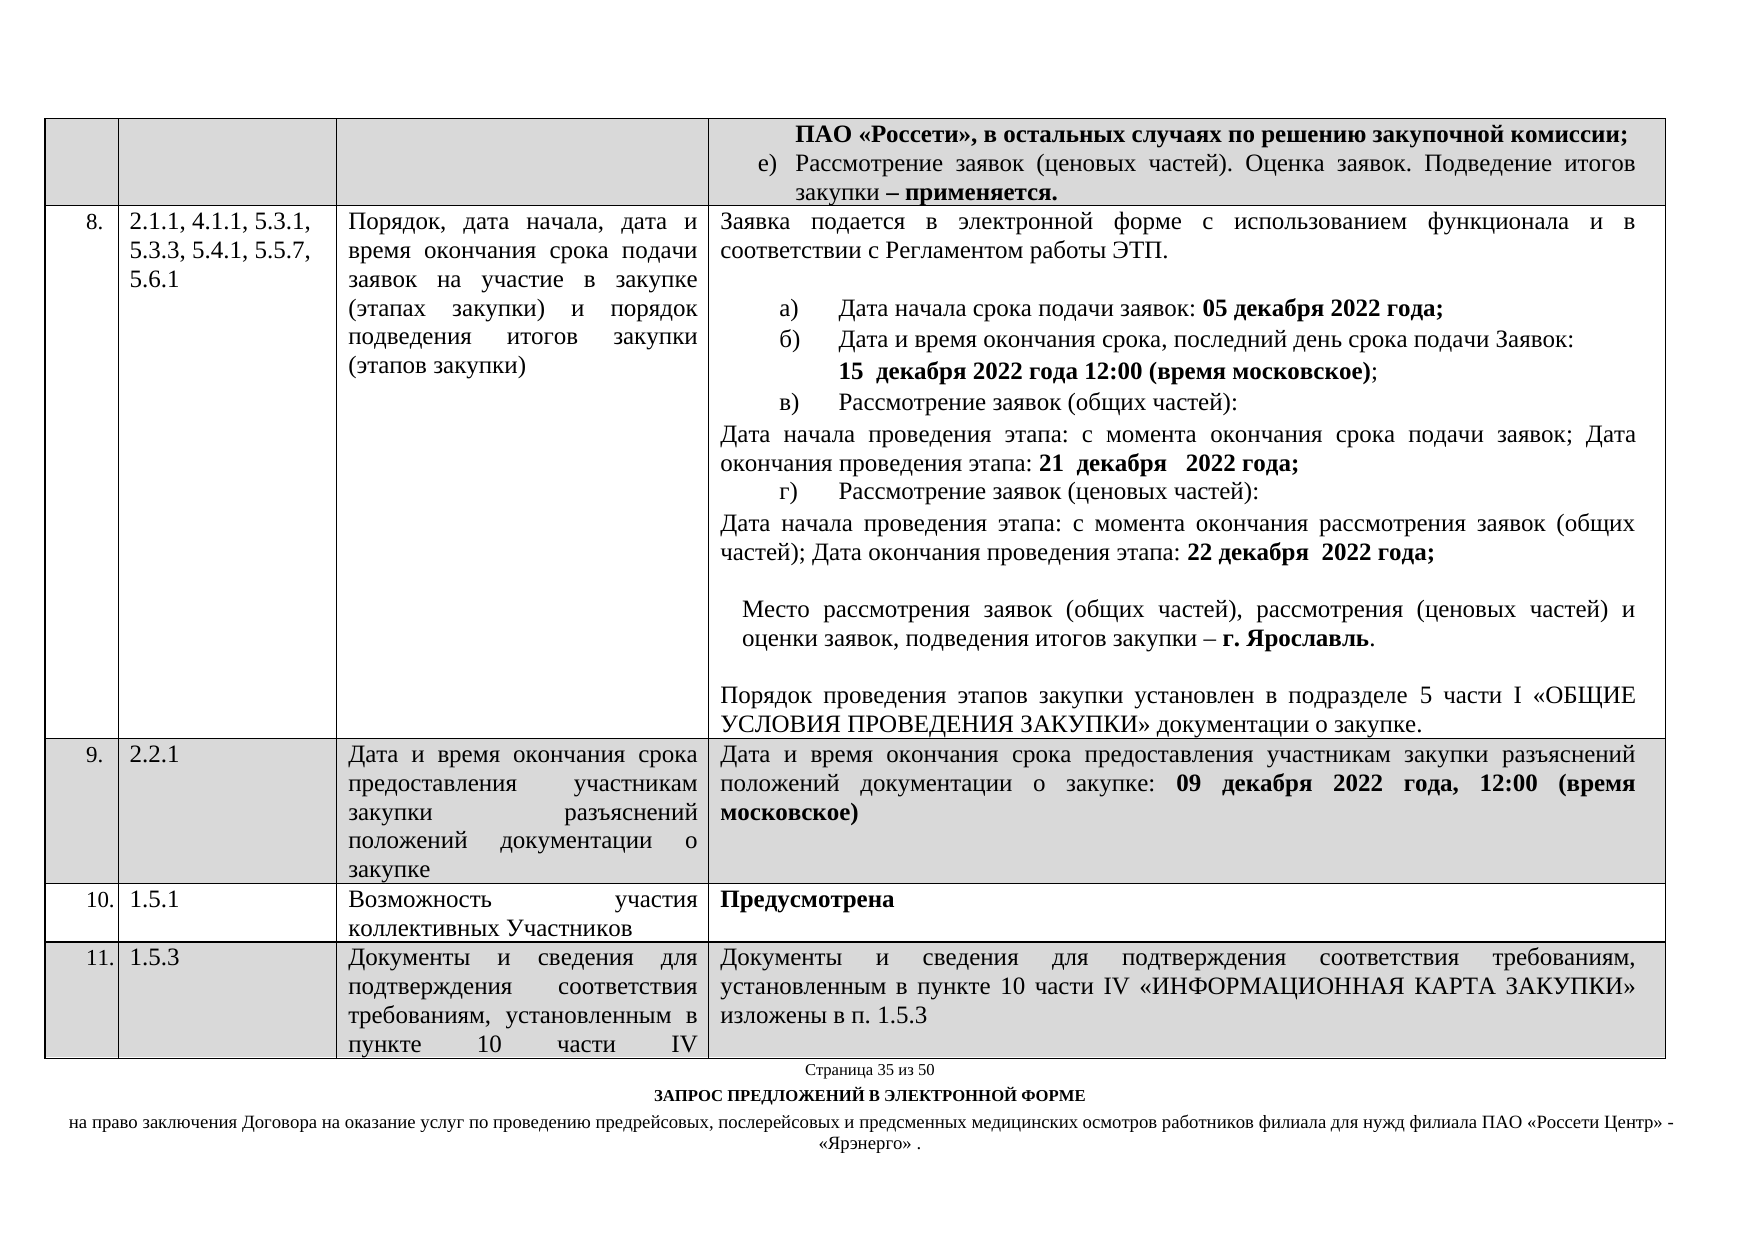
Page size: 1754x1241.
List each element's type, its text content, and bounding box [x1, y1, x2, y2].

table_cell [337, 943, 708, 1057]
table_cell 5.2.1 [119, 119, 336, 205]
table_cell Возможность участия коллективных Участников [337, 884, 708, 941]
table_cell Дата и время окончания срока предоставления участникам закупки разъяснений положений документации о закупке: 09 декабря 2022 года, 12:00 (время московское) [709, 739, 1665, 883]
table_cell [46, 739, 118, 883]
table_cell [46, 884, 118, 941]
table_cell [709, 119, 1665, 205]
table_cell [46, 943, 118, 1057]
table_cell 2.2.1 [119, 739, 336, 883]
table_cell [46, 206, 118, 738]
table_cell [709, 943, 1665, 1057]
table_cell [46, 119, 118, 205]
table_cell Заявка подается в электронной форме с использованием функционала и в соответствии с Регламентом работы ЭТП. Дата начала срока подачи заявок: 05 декабря 2022 года; Дата и время окончания срока, последний день срока подачи Заявок: 15 декабря 2022 года 12:00 (время московское); Рассмотрение заявок (общих частей): Дата начала проведения этапа: с момента окончания срока подачи заявок; Дата окончания проведения этапа: 21 декабря 2022 года; Рассмотрение заявок (ценовых частей): Дата начала проведения этапа: с момента окончания рассмотрения заявок (общих частей); Дата окончания проведения этапа: 22 декабря 2022 года; Место рассмотрения заявок (общих частей), рассмотрения (ценовых частей) и оценки заявок, подведения итогов закупки – г. Ярославль. Порядок проведения этапов закупки установлен в подразделе 5 части I «ОБЩИЕ УСЛОВИЯ ПРОВЕДЕНИЯ ЗАКУПКИ» документации о закупке. [709, 206, 1665, 738]
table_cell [337, 119, 708, 205]
table_cell Предусмотрена [709, 884, 1665, 941]
table_cell 2.1.1, 4.1.1, 5.3.1, 5.3.3, 5.4.1, 5.5.6, 5.6.1 [119, 206, 336, 738]
table_cell 1.5.3 [119, 943, 336, 1057]
table_cell Дата и время окончания срока предоставления участникам закупки разъяснений положений документации о закупке [337, 739, 708, 883]
table_cell 1.5.1 [119, 884, 336, 941]
table_cell Порядок, дата начала, дата и время окончания срока подачи заявок на участие в закупке (этапах закупки) и порядок подведения итогов закупки (этапов закупки) [337, 206, 708, 738]
